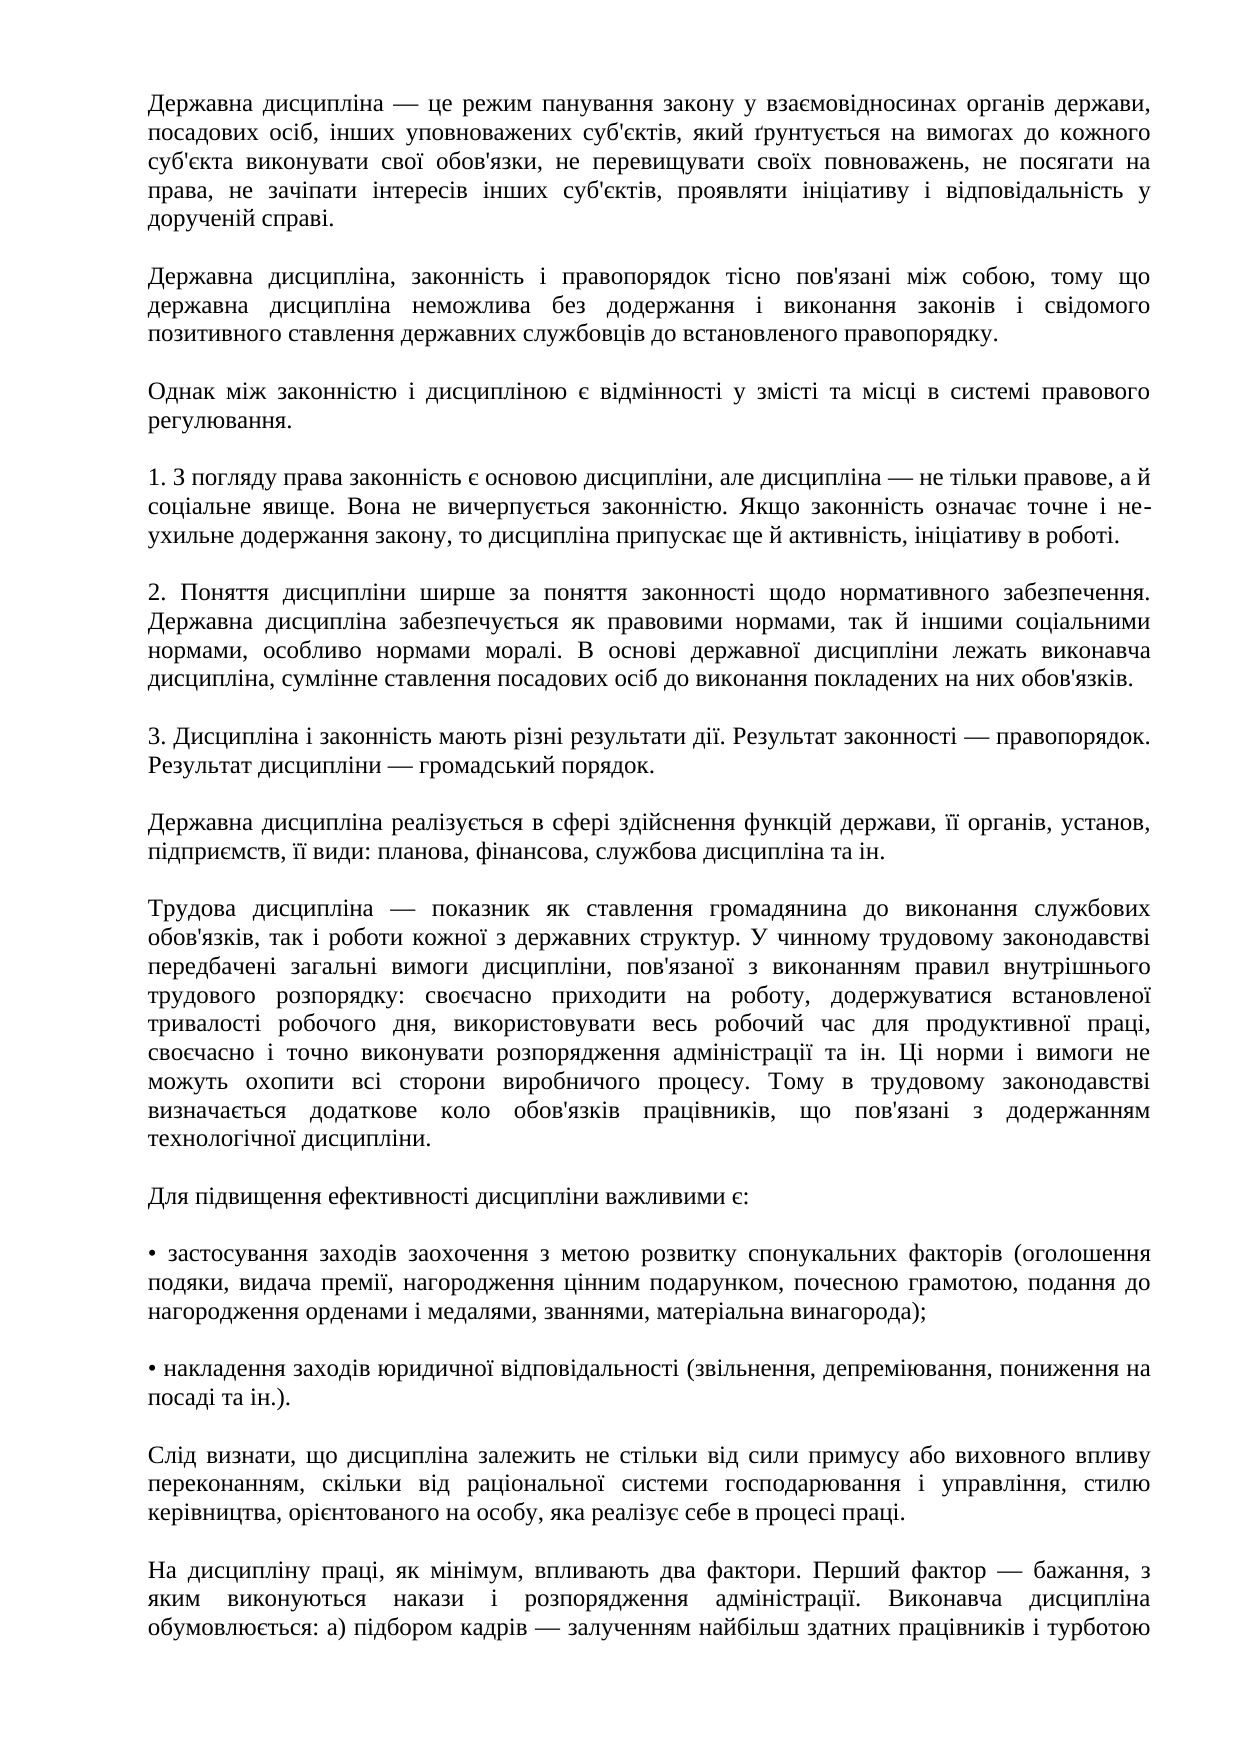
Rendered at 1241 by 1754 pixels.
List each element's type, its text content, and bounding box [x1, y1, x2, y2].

text Для підвищення ефективності дисципліни важливими є: [148, 1181, 1152, 1210]
text Державна дисципліна, законність і правопорядок тісно пов'язані між собою, тому що державна дисципліна неможлива без додержання і виконання законів і свідомого позитивного став­лення державних службовців до встановленого правопорядку. [148, 261, 1152, 347]
text Державна дисципліна реалізується в сфері здійснення функцій держави, її органів, установ, підприємств, її види: планова, фінансова, службова дисципліна та ін. [148, 807, 1152, 865]
text Слід визнати, що дисципліна залежить не стільки від сили примусу або виховного впливу переконанням, скільки від раціональної системи господарювання і управління, стилю керівництва, орієнтованого на особу, яка реалізує себе в процесі праці. [148, 1440, 1152, 1526]
text 3. Дисципліна і законність мають різні результати дії. Результат законності — правопорядок. Результат дисципліни — громадський порядок. [148, 721, 1152, 778]
text • накладення заходів юридичної відповідальності (звільнення, депреміювання, пониження на посаді та ін.). [148, 1353, 1152, 1411]
text • застосування заходів заохочення з метою розвитку спонукальних факторів (оголошення подяки, видача премії, нагородження цінним подарунком, почесною грамотою, подання до нагородження орденами і медалями, званнями, матеріальна винагорода); [148, 1238, 1152, 1325]
text Державна дисципліна — це режим панування закону у взаємовідносинах органів держави, посадових осіб, інших уповноважених суб'єктів, який ґрунтується на вимогах до кожного суб'єкта виконувати свої обов'язки, не перевищувати своїх повноважень, не посягати на права, не зачіпати інтересів інших суб'єктів, проявляти ініціативу і відповідальність у дорученій справі. [148, 88, 1152, 232]
text Трудова дисципліна — показник як ставлення громадянина до виконання службових обов'язків, так і роботи кожної з державних структур. У чинному трудовому законодавстві передбачені загальні вимоги дисципліни, пов'язаної з виконанням правил внутрішнього трудового розпорядку: своєчасно приходити на роботу, додержуватися встановленої тривалості робочого дня, використовувати весь робочий час для продуктивної праці, своєчасно і точно виконувати розпорядження адміністрації та ін. Ці норми і вимоги не можуть охопити всі сторони виробничого процесу. Тому в трудовому законодавстві визначається додаткове коло обов'язків працівників, що пов'язані з додержанням технологічної дисципліни. [148, 893, 1152, 1152]
text 2. Поняття дисципліни ширше за поняття законності щодо нормативного забезпечення. Державна дисципліна забезпечується як правовими нормами, так й іншими соціальними нормами, особливо нормами моралі. В основі державної дисципліни лежать виконавча дисципліна, сумлінне ставлення посадових осіб до виконання покладених на них обов'язків. [148, 577, 1152, 692]
text Однак між законністю і дисципліною є відмінності у змісті та місці в системі правового регулювання. [148, 376, 1152, 433]
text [148, 1555, 1152, 1641]
text 1. З погляду права законність є основою дисципліни, але дисципліна — не тільки правове, а й соціальне явище. Вона не вичерпується законністю. Якщо законність означає точне і не­ухильне додержання закону, то дисципліна припускає ще й активність, ініціативу в роботі. [148, 462, 1152, 548]
